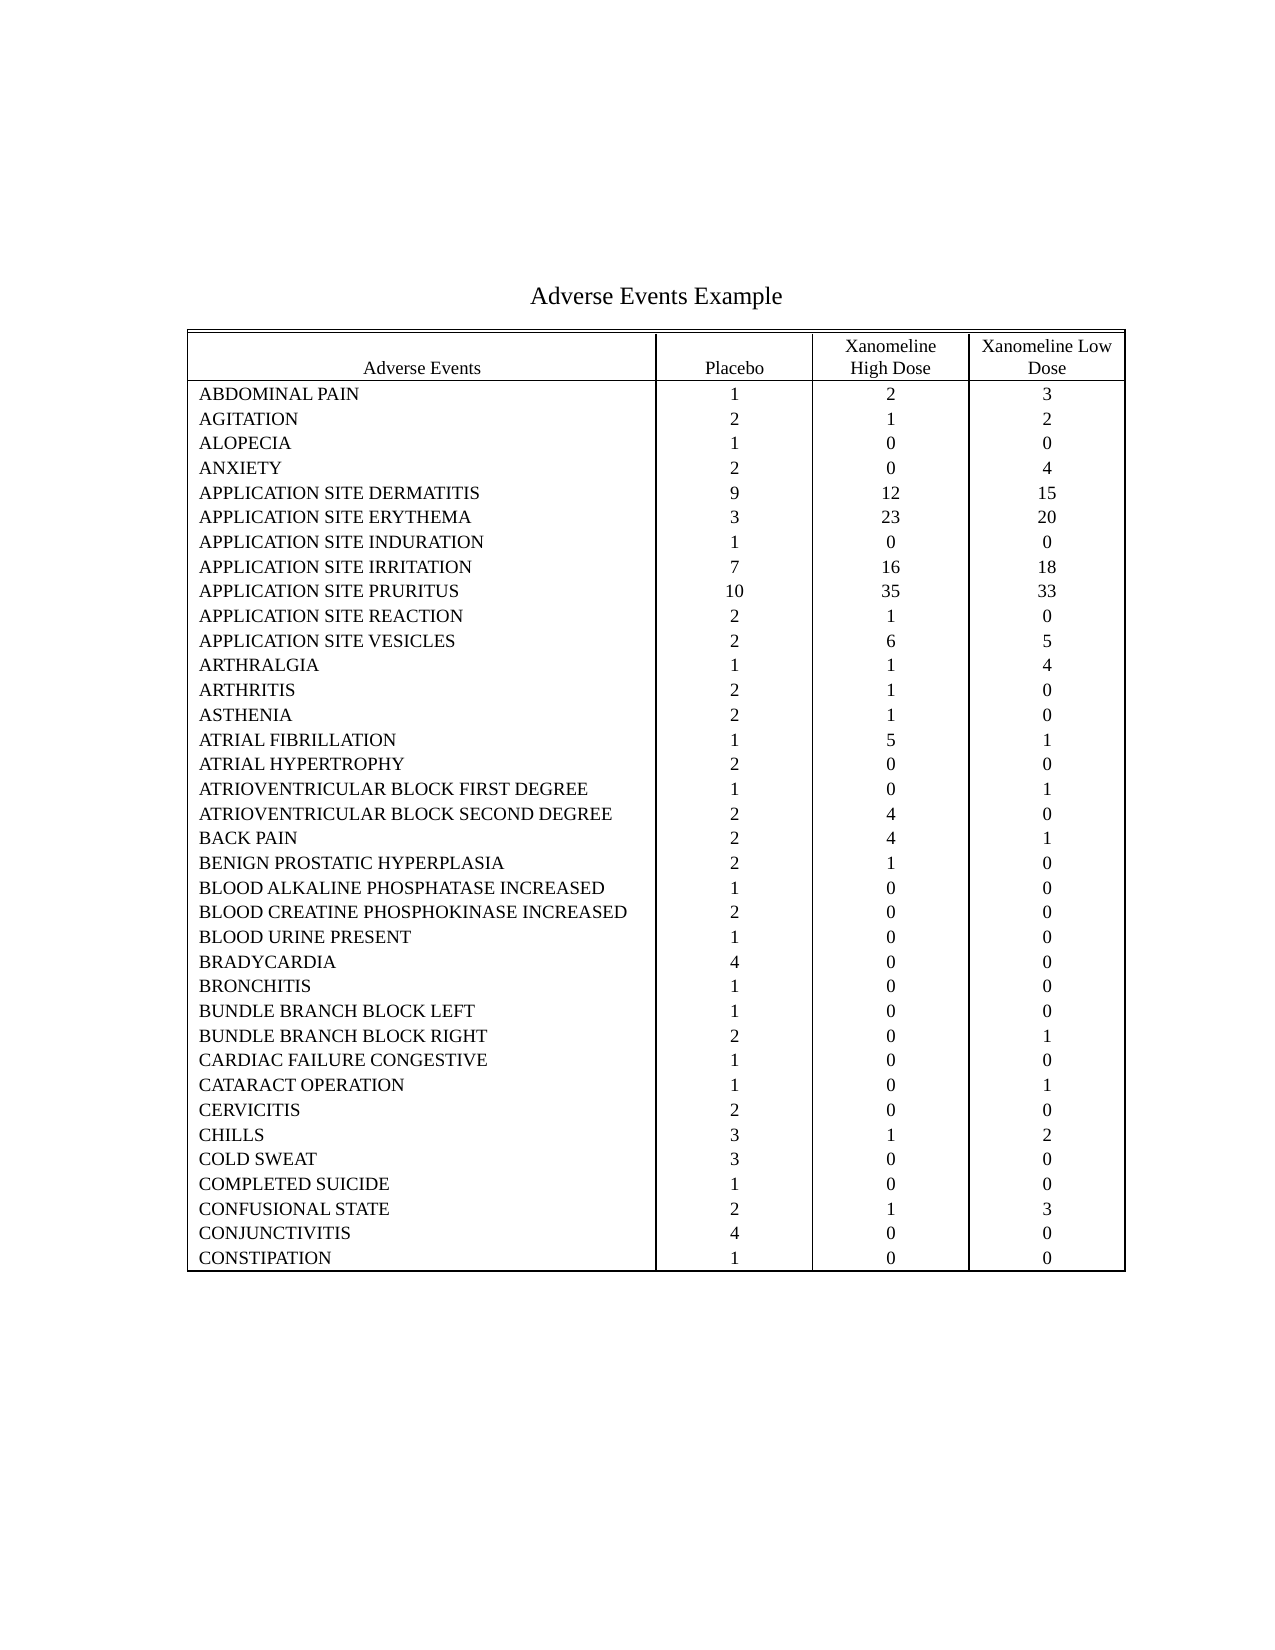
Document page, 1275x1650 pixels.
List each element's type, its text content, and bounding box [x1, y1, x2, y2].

table_cell ANXIETY [188, 455, 655, 480]
table_cell ARTHRITIS [188, 678, 655, 702]
table_header Xanomeline High Dose [813, 333, 969, 380]
table_cell 1 [813, 850, 968, 875]
table_header Xanomeline Low Dose [970, 333, 1124, 380]
table_cell 2 [970, 1122, 1124, 1147]
table_cell 33 [970, 579, 1124, 603]
table_cell 1 [657, 999, 812, 1023]
table_cell 2 [657, 1023, 812, 1048]
table_cell BACK PAIN [188, 826, 655, 850]
table_cell COMPLETED SUICIDE [188, 1171, 655, 1196]
table_cell BUNDLE BRANCH BLOCK RIGHT [188, 1023, 655, 1048]
table_cell 35 [813, 579, 968, 603]
table_cell 0 [970, 1048, 1124, 1072]
table_cell 0 [970, 604, 1124, 628]
table_cell 2 [657, 702, 812, 727]
table_cell 0 [813, 529, 968, 554]
table_cell 10 [657, 579, 812, 603]
table_cell 2 [657, 455, 812, 480]
table_cell 0 [813, 1097, 968, 1122]
table_cell 1 [813, 604, 968, 628]
table_cell 1 [813, 678, 968, 702]
table_cell 9 [657, 480, 812, 505]
table_cell 0 [813, 1048, 968, 1072]
table_cell 0 [813, 776, 968, 801]
table_cell AGITATION [188, 406, 655, 431]
table_cell 0 [970, 1097, 1124, 1122]
table_cell ASTHENIA [188, 702, 655, 727]
table_cell 1 [657, 875, 812, 900]
table_cell 0 [970, 678, 1124, 702]
table_cell 2 [657, 678, 812, 702]
table_cell ARTHRALGIA [188, 653, 655, 677]
table_cell ABDOMINAL PAIN [188, 381, 655, 406]
table_cell ALOPECIA [188, 431, 655, 455]
table_cell 18 [970, 554, 1124, 579]
table_cell 0 [813, 431, 968, 455]
table_cell 0 [970, 924, 1124, 949]
table_cell 1 [657, 1245, 812, 1270]
text Adverse Events Example [187, 281, 1125, 310]
table_cell 3 [657, 1147, 812, 1171]
table_cell 1 [813, 1196, 968, 1221]
table_cell 1 [970, 1023, 1124, 1048]
table_cell 1 [657, 431, 812, 455]
table_cell APPLICATION SITE DERMATITIS [188, 480, 655, 505]
table_cell BENIGN PROSTATIC HYPERPLASIA [188, 850, 655, 875]
table_cell 3 [657, 505, 812, 529]
table_cell 2 [657, 801, 812, 826]
table_header Adverse Events [188, 333, 656, 380]
table_cell APPLICATION SITE IRRITATION [188, 554, 655, 579]
table_cell 0 [813, 875, 968, 900]
table_cell 1 [970, 826, 1124, 850]
table_cell APPLICATION SITE VESICLES [188, 628, 655, 653]
table_cell COLD SWEAT [188, 1147, 655, 1171]
table_cell 1 [657, 1073, 812, 1097]
table_cell 1 [657, 529, 812, 554]
table_cell 0 [813, 1221, 968, 1245]
table_cell 0 [813, 999, 968, 1023]
table_cell BLOOD URINE PRESENT [188, 924, 655, 949]
table_cell 5 [813, 727, 968, 752]
table_cell 0 [970, 949, 1124, 974]
table_cell 2 [657, 1196, 812, 1221]
table_cell 3 [970, 1196, 1124, 1221]
table_cell 0 [970, 801, 1124, 826]
table_cell 2 [970, 406, 1124, 431]
table_cell 0 [970, 529, 1124, 554]
table_cell 23 [813, 505, 968, 529]
table_cell 0 [813, 974, 968, 998]
table_cell 1 [657, 381, 812, 406]
table_cell 0 [970, 974, 1124, 998]
table_cell 1 [970, 776, 1124, 801]
table_cell 0 [813, 1023, 968, 1048]
table_cell 2 [657, 752, 812, 776]
table_cell 2 [657, 604, 812, 628]
table_cell BRONCHITIS [188, 974, 655, 998]
table_cell 3 [970, 381, 1124, 406]
table_cell 20 [970, 505, 1124, 529]
table_cell APPLICATION SITE ERYTHEMA [188, 505, 655, 529]
table_cell 1 [657, 727, 812, 752]
table_cell 1 [657, 974, 812, 998]
table_cell 1 [970, 727, 1124, 752]
table_cell 1 [657, 1171, 812, 1196]
table_cell 0 [970, 1245, 1124, 1270]
table_cell CARDIAC FAILURE CONGESTIVE [188, 1048, 655, 1072]
table_cell CHILLS [188, 1122, 655, 1147]
table_cell 2 [657, 826, 812, 850]
table_cell BLOOD CREATINE PHOSPHOKINASE INCREASED [188, 900, 655, 924]
table_cell 1 [813, 1122, 968, 1147]
table_cell CONJUNCTIVITIS [188, 1221, 655, 1245]
table_cell 5 [970, 628, 1124, 653]
table_cell 4 [813, 826, 968, 850]
table_cell APPLICATION SITE REACTION [188, 604, 655, 628]
table_cell ATRIAL FIBRILLATION [188, 727, 655, 752]
table_cell 0 [970, 1221, 1124, 1245]
table_cell 4 [657, 949, 812, 974]
table_cell 0 [970, 1147, 1124, 1171]
table_cell 0 [970, 850, 1124, 875]
table_cell 2 [657, 1097, 812, 1122]
table_cell 0 [813, 455, 968, 480]
table_cell 4 [970, 455, 1124, 480]
table_cell 12 [813, 480, 968, 505]
table_cell 1 [813, 702, 968, 727]
table_cell 7 [657, 554, 812, 579]
table_cell 0 [813, 900, 968, 924]
table_cell 0 [970, 875, 1124, 900]
table_cell BRADYCARDIA [188, 949, 655, 974]
table_cell 1 [657, 653, 812, 677]
table_cell APPLICATION SITE INDURATION [188, 529, 655, 554]
table_cell 2 [657, 850, 812, 875]
table_cell 0 [813, 949, 968, 974]
table_cell 1 [657, 924, 812, 949]
table_cell 2 [657, 900, 812, 924]
table_cell 4 [813, 801, 968, 826]
table_cell 0 [813, 1245, 968, 1270]
table_cell CERVICITIS [188, 1097, 655, 1122]
table_cell 0 [813, 924, 968, 949]
table_cell 0 [970, 702, 1124, 727]
table_cell ATRIOVENTRICULAR BLOCK SECOND DEGREE [188, 801, 655, 826]
table_cell 4 [657, 1221, 812, 1245]
table_cell 2 [813, 381, 968, 406]
table_cell CATARACT OPERATION [188, 1073, 655, 1097]
table_cell BUNDLE BRANCH BLOCK LEFT [188, 999, 655, 1023]
table_cell 0 [970, 1171, 1124, 1196]
table_cell 4 [970, 653, 1124, 677]
table_cell 0 [970, 900, 1124, 924]
table_cell CONFUSIONAL STATE [188, 1196, 655, 1221]
table_cell 1 [657, 1048, 812, 1072]
table_cell 2 [657, 406, 812, 431]
table_cell 1 [813, 406, 968, 431]
table_cell 6 [813, 628, 968, 653]
table_cell ATRIAL HYPERTROPHY [188, 752, 655, 776]
table_cell 0 [813, 752, 968, 776]
table_cell 0 [813, 1073, 968, 1097]
table_cell 0 [813, 1171, 968, 1196]
table_cell 16 [813, 554, 968, 579]
table_cell APPLICATION SITE PRURITUS [188, 579, 655, 603]
table_cell 1 [813, 653, 968, 677]
table_cell 0 [970, 999, 1124, 1023]
table_cell 0 [970, 752, 1124, 776]
table_cell 1 [970, 1073, 1124, 1097]
table_cell 0 [970, 431, 1124, 455]
table_cell 3 [657, 1122, 812, 1147]
table_header Placebo [657, 333, 812, 380]
table_cell 2 [657, 628, 812, 653]
table_cell BLOOD ALKALINE PHOSPHATASE INCREASED [188, 875, 655, 900]
table_cell 0 [813, 1147, 968, 1171]
table_cell 1 [657, 776, 812, 801]
table_cell 15 [970, 480, 1124, 505]
table_cell ATRIOVENTRICULAR BLOCK FIRST DEGREE [188, 776, 655, 801]
table_cell CONSTIPATION [188, 1245, 655, 1270]
